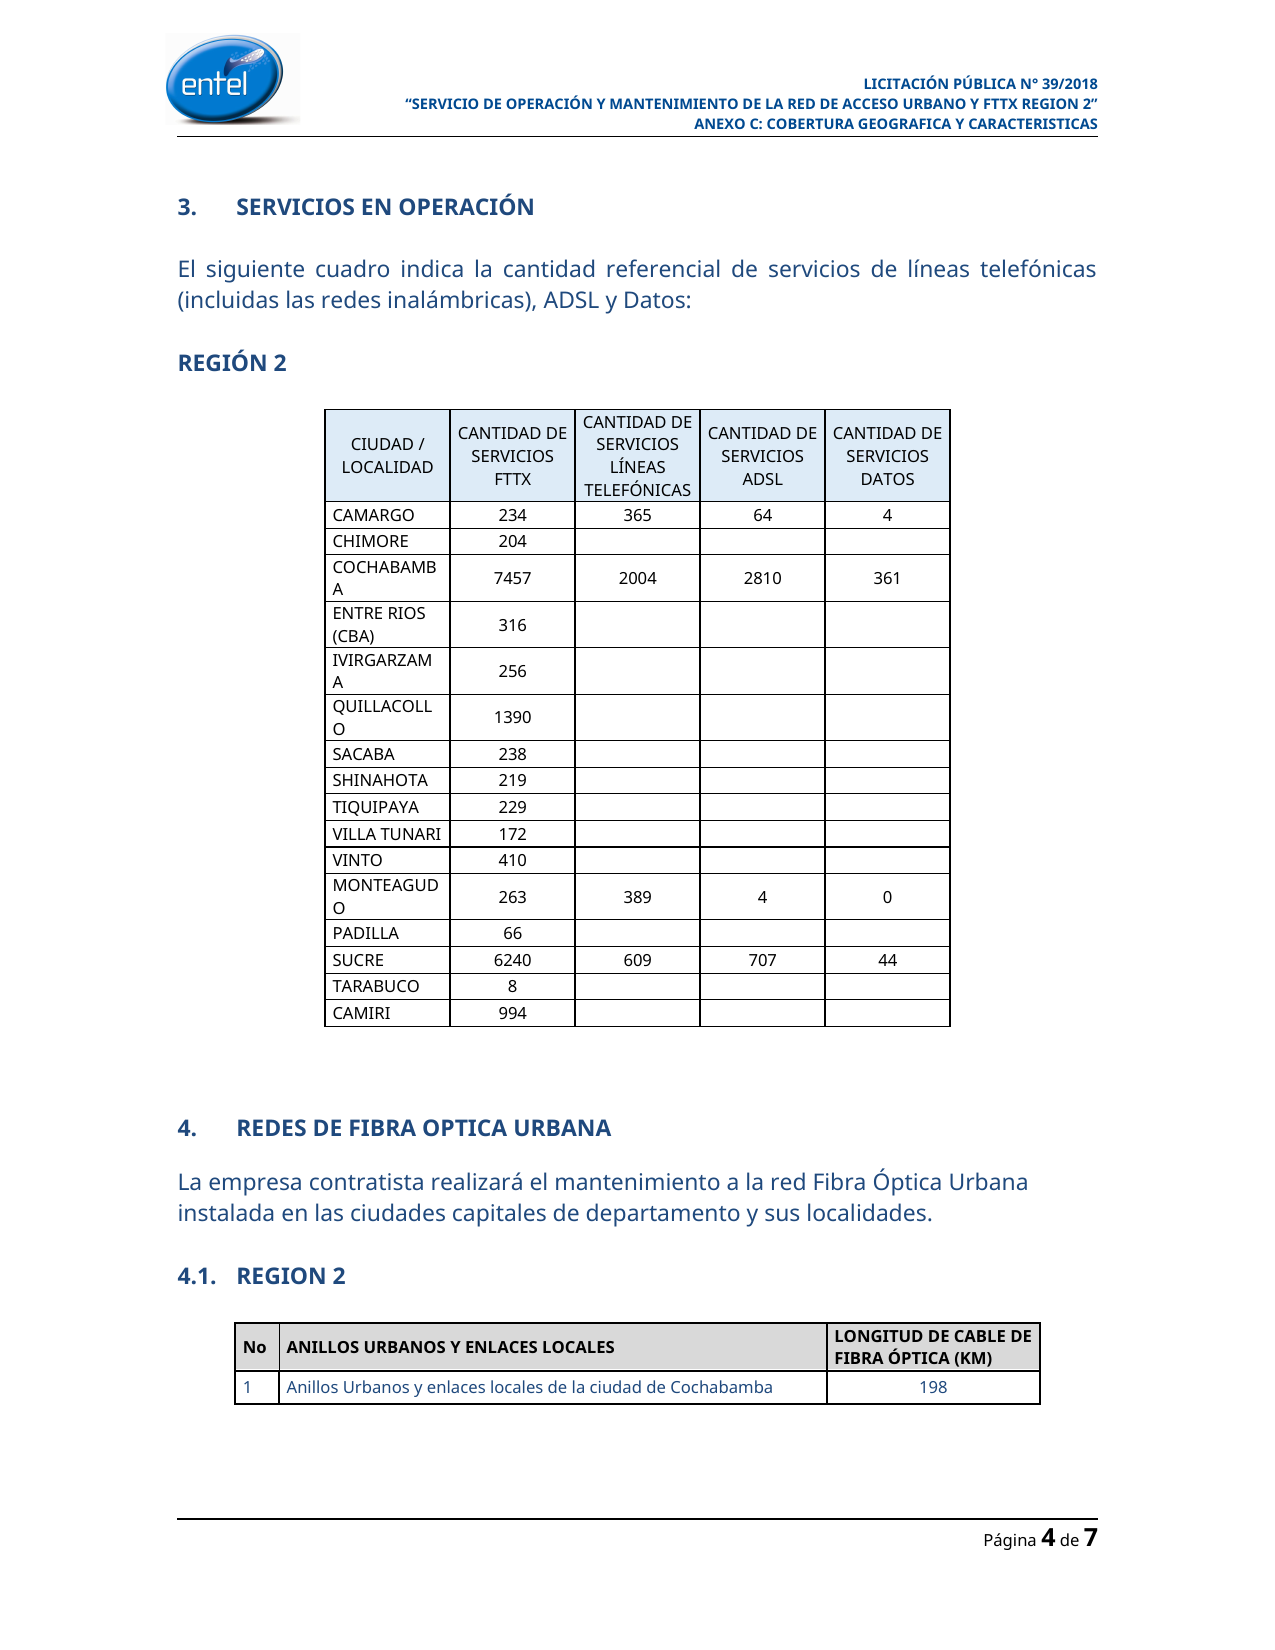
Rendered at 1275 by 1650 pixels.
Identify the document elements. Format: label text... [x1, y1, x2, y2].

table_cell 234 [451, 502, 574, 528]
table_cell [701, 848, 824, 873]
table_cell [701, 821, 824, 846]
table_cell [576, 920, 699, 946]
table_cell 44 [826, 947, 949, 972]
picture [165, 33, 301, 125]
table_cell [576, 602, 699, 647]
table_cell 410 [451, 848, 574, 873]
table_cell [576, 529, 699, 554]
table_header CIUDAD / LOCALIDAD [326, 410, 449, 501]
table_cell [576, 768, 699, 793]
table_cell QUILLACOLLO [326, 695, 449, 740]
table_cell CAMARGO [326, 502, 449, 528]
table_header CANTIDAD DE SERVICIOS FTTX [451, 410, 574, 501]
text El siguiente cuadro indica la cantidad referencial de servicios de líneas telefónicas (incluidas las redes inalámbricas), ADSL y Datos: [177, 253, 1098, 316]
table_cell 204 [451, 529, 574, 554]
table_header LONGITUD DE CABLE DE FIBRA ÓPTICA (KM) [828, 1324, 1039, 1369]
subtitle REGION 2 [177, 1259, 1098, 1291]
table_cell [826, 848, 949, 873]
table_cell [826, 974, 949, 999]
table_cell CHIMORE [326, 529, 449, 554]
table_cell 7457 [451, 555, 574, 601]
table_cell [826, 821, 949, 846]
table_cell PADILLA [326, 920, 449, 946]
table_cell 64 [701, 502, 824, 528]
text REGIÓN 2 [177, 347, 1098, 378]
table_cell 66 [451, 920, 574, 946]
table_cell 4 [701, 874, 824, 919]
table_cell 1390 [451, 695, 574, 740]
table_cell [576, 741, 699, 767]
table_cell [576, 695, 699, 740]
table_cell [701, 974, 824, 999]
table_cell [701, 794, 824, 820]
table_cell 263 [451, 874, 574, 919]
table_cell 198 [828, 1372, 1039, 1402]
table_cell 361 [826, 555, 949, 601]
table_cell 316 [451, 602, 574, 647]
table_cell COCHABAMBA [326, 555, 449, 601]
table_header CANTIDAD DE SERVICIOS DATOS [826, 410, 949, 501]
table_cell [576, 1000, 699, 1026]
table_cell [826, 920, 949, 946]
table_header No [236, 1324, 279, 1369]
table_cell VILLA TUNARI [326, 821, 449, 846]
table_cell [826, 741, 949, 767]
subtitle REDES DE FIBRA OPTICA URBANA [177, 1112, 1098, 1143]
table_cell 238 [451, 741, 574, 767]
table_cell [576, 648, 699, 694]
table_cell [826, 529, 949, 554]
table_cell 219 [451, 768, 574, 793]
table_cell [701, 920, 824, 946]
table_cell 0 [826, 874, 949, 919]
table_cell 609 [576, 947, 699, 972]
table_cell [826, 602, 949, 647]
table_cell [701, 741, 824, 767]
table_cell [576, 821, 699, 846]
table_cell 994 [451, 1000, 574, 1026]
table_cell 707 [701, 947, 824, 972]
table_cell CAMIRI [326, 1000, 449, 1026]
table_cell 4 [826, 502, 949, 528]
table_cell ENTRE RIOS (CBA) [326, 602, 449, 647]
table_cell 2810 [701, 555, 824, 601]
table_header CANTIDAD DE SERVICIOS ADSL [701, 410, 824, 501]
table_cell 6240 [451, 947, 574, 972]
table_cell 172 [451, 821, 574, 846]
table_cell 389 [576, 874, 699, 919]
table_cell MONTEAGUDO [326, 874, 449, 919]
text La empresa contratista realizará el mantenimiento a la red Fibra Óptica Urbana instalada en las ciudades capitales de departamento y sus localidades. [177, 1166, 1098, 1228]
table_header ANILLOS URBANOS Y ENLACES LOCALES [280, 1324, 826, 1369]
table_header CANTIDAD DE SERVICIOS LÍNEAS TELEFÓNICAS [576, 410, 699, 501]
table_cell [701, 768, 824, 793]
table_cell SACABA [326, 741, 449, 767]
subtitle SERVICIOS EN OPERACIÓN [177, 191, 1098, 222]
table_cell 256 [451, 648, 574, 694]
table_cell [701, 1000, 824, 1026]
table_cell [701, 602, 824, 647]
table_cell 2004 [576, 555, 699, 601]
table_cell TARABUCO [326, 974, 449, 999]
table_cell SUCRE [326, 947, 449, 972]
table_cell 229 [451, 794, 574, 820]
table_cell [701, 695, 824, 740]
table_cell 1 [236, 1372, 278, 1402]
table_cell [701, 648, 824, 694]
table_cell SHINAHOTA [326, 768, 449, 793]
table_cell [826, 1000, 949, 1026]
table_cell IVIRGARZAMA [326, 648, 449, 694]
table_cell [576, 848, 699, 873]
table_cell 365 [576, 502, 699, 528]
table_cell [826, 695, 949, 740]
table_cell [576, 794, 699, 820]
table_cell VINTO [326, 848, 449, 873]
table_cell 8 [451, 974, 574, 999]
table_cell [576, 974, 699, 999]
table_cell [826, 768, 949, 793]
table_cell TIQUIPAYA [326, 794, 449, 820]
table_cell [701, 529, 824, 554]
table_cell [826, 794, 949, 820]
table_cell Anillos Urbanos y enlaces locales de la ciudad de Cochabamba [280, 1372, 826, 1402]
table_cell [826, 648, 949, 694]
